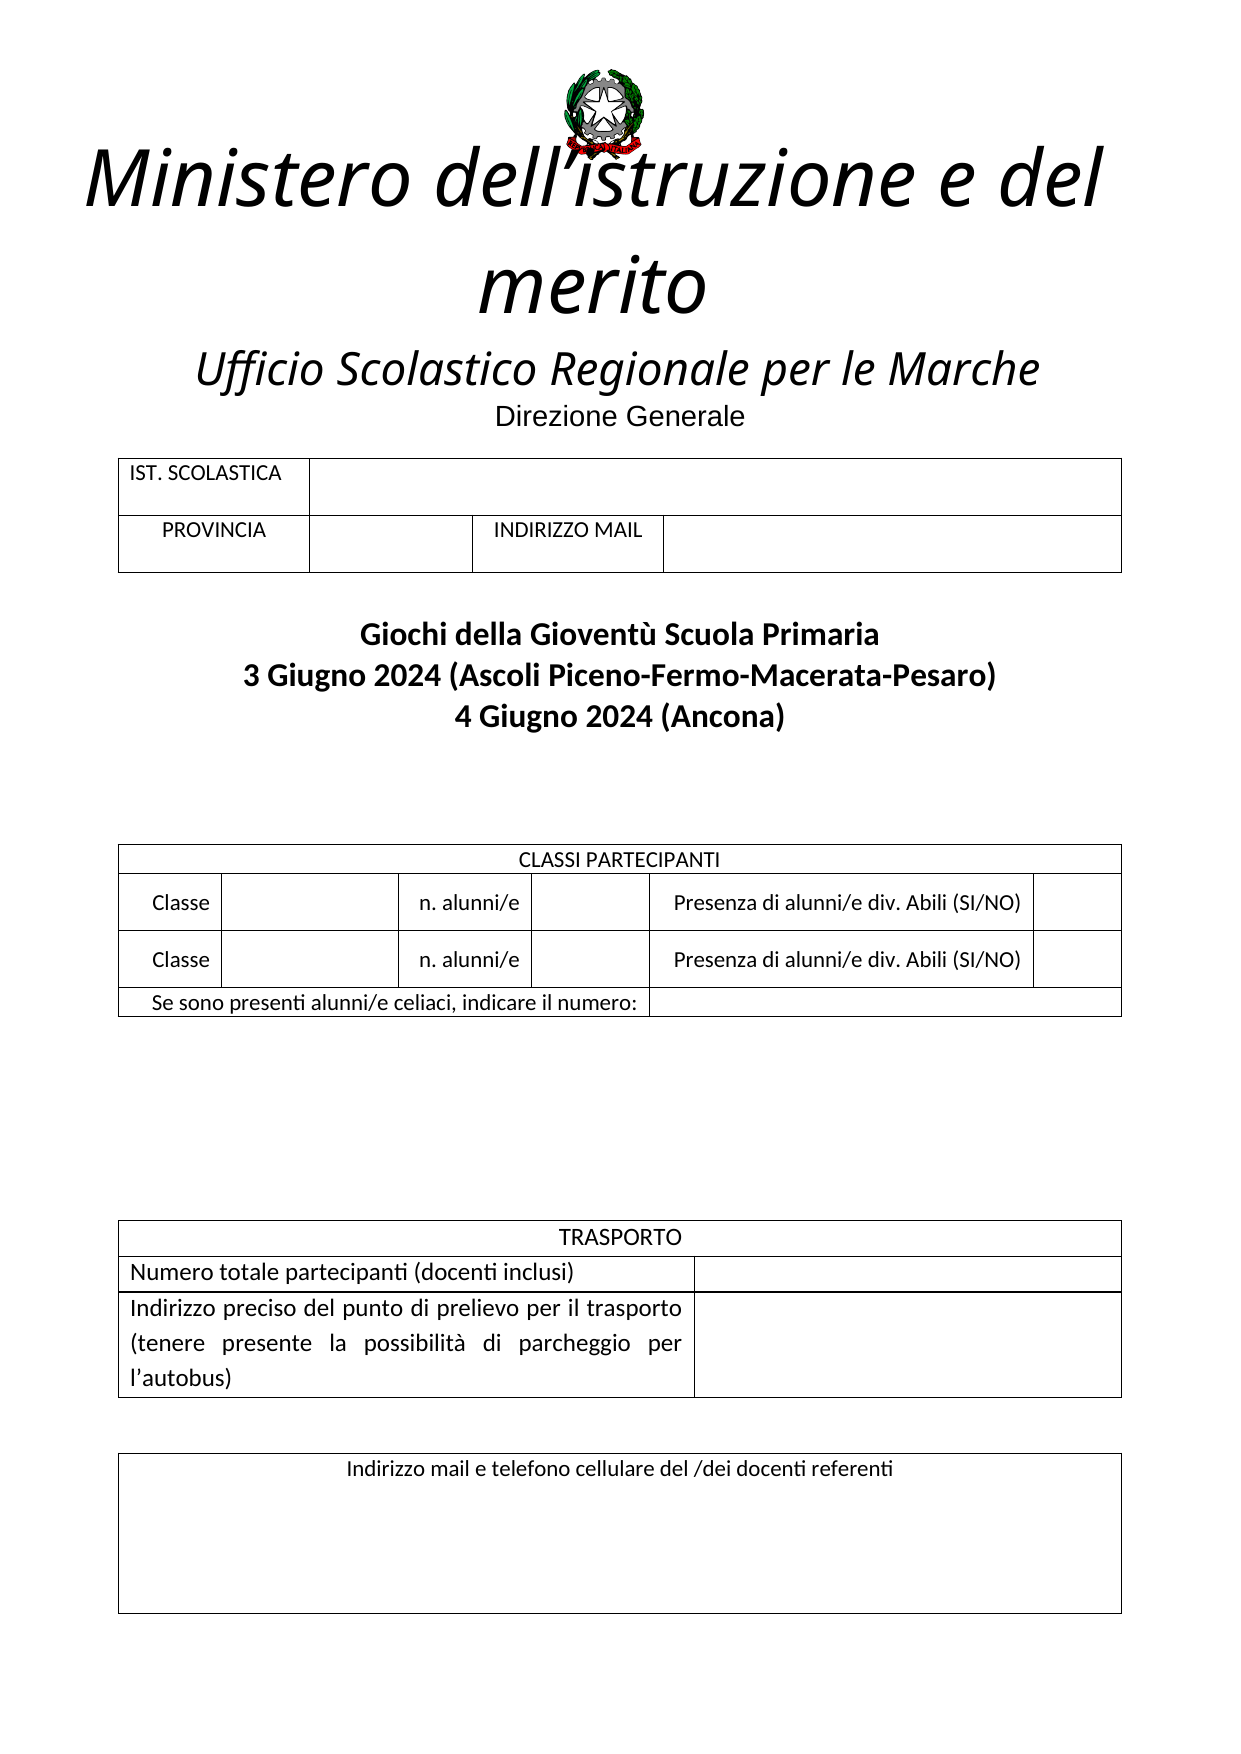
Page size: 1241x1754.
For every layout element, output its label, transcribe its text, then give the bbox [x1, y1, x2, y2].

table_cell [1034, 874, 1121, 930]
table_cell [1034, 931, 1121, 987]
table_cell [532, 931, 649, 987]
table_cell [695, 1257, 1121, 1291]
table_header CLASSI PARTECIPANTI [119, 845, 1121, 873]
table_cell Classe [119, 874, 221, 930]
table_cell Indirizzo preciso del punto di prelievo per il trasporto (tenere presente la possibilità di parcheggio per l’autobus) [119, 1293, 694, 1397]
table_header Indirizzo mail e telefono cellulare del /dei docenti referenti [119, 1454, 1121, 1612]
table_cell Presenza di alunni/e div. Abili (SI/NO) [650, 931, 1033, 987]
picture [563, 68, 646, 161]
table_cell INDIRIZZO MAIL [473, 516, 663, 572]
table_cell Se sono presenti alunni/e celiaci, indicare il numero: [119, 988, 649, 1016]
table_cell [664, 516, 1121, 572]
table_cell [650, 988, 1121, 1016]
text 3 Giugno 2024 (Ascoli Piceno-Fermo-Macerata-Pesaro) [118, 654, 1122, 695]
text Giochi della Gioventù Scuola Primaria [118, 613, 1122, 654]
table_header TRASPORTO [119, 1221, 1121, 1256]
table_header [310, 459, 1121, 514]
table_cell [532, 874, 649, 930]
table_cell [222, 874, 398, 930]
table_cell [695, 1293, 1121, 1397]
table_cell Presenza di alunni/e div. Abili (SI/NO) [650, 874, 1033, 930]
table_cell Numero totale partecipanti (docenti inclusi) [119, 1257, 694, 1291]
table_cell n. alunni/e [399, 931, 531, 987]
table_cell Classe [119, 931, 221, 987]
table_cell [222, 931, 398, 987]
table_cell PROVINCIA [119, 516, 309, 572]
table_header IST. SCOLASTICA [119, 459, 309, 514]
table_cell [310, 516, 472, 572]
text 4 Giugno 2024 (Ancona) [118, 695, 1122, 736]
table_cell n. alunni/e [399, 874, 531, 930]
